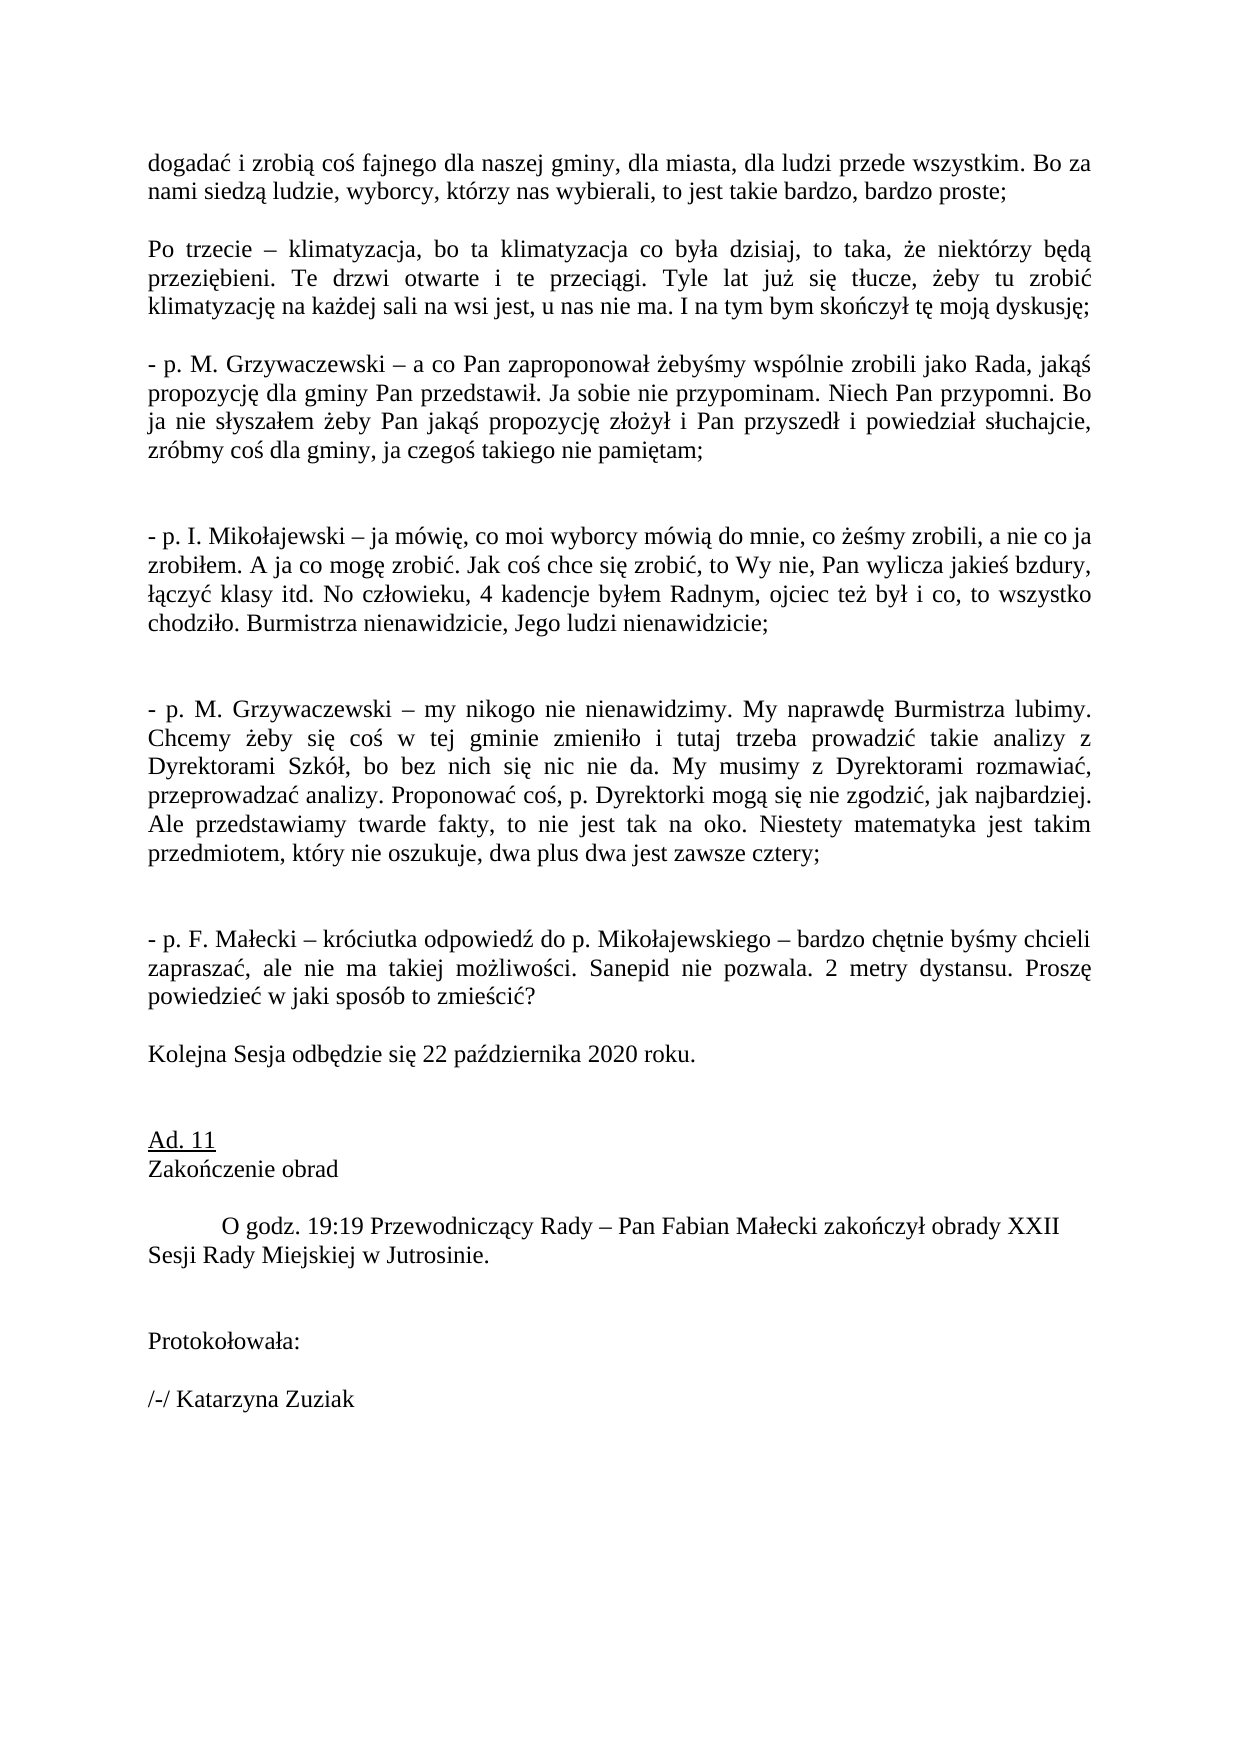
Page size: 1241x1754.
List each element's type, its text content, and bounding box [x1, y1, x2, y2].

text Kolejna Sesja odbędzie się 22 października 2020 roku. [148, 1039, 1093, 1068]
text O godz. 19:19 Przewodniczący Rady – Pan Fabian Małecki zakończył obrady XXII Sesji Rady Miejskiej w Jutrosinie. [148, 1211, 1093, 1269]
text - p. F. Małecki – króciutka odpowiedź do p. Mikołajewskiego – bardzo chętnie byśmy chcieli zapraszać, ale nie ma takiej możliwości. Sanepid nie pozwala. 2 metry dystansu. Proszę powiedzieć w jaki sposób to zmieścić? [148, 924, 1093, 1010]
text Zakończenie obrad [148, 1154, 1093, 1183]
text - p. M. Grzywaczewski – a co Pan zaproponował żebyśmy wspólnie zrobili jako Rada, jakąś propozycję dla gminy Pan przedstawił. Ja sobie nie przypominam. Niech Pan przypomni. Bo ja nie słyszałem żeby Pan jakąś propozycję złożył i Pan przyszedł i powiedział słuchajcie, zróbmy coś dla gminy, ja czegoś takiego nie pamiętam; [148, 349, 1093, 464]
text - p. M. Grzywaczewski – my nikogo nie nienawidzimy. My naprawdę Burmistrza lubimy. Chcemy żeby się coś w tej gminie zmieniło i tutaj trzeba prowadzić takie analizy z Dyrektorami Szkół, bo bez nich się nic nie da. My musimy z Dyrektorami rozmawiać, przeprowadzać analizy. Proponować coś, p. Dyrektorki mogą się nie zgodzić, jak najbardziej. Ale przedstawiamy twarde fakty, to nie jest tak na oko. Niestety matematyka jest takim przedmiotem, który nie oszukuje, dwa plus dwa jest zawsze cztery; [148, 694, 1093, 866]
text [148, 148, 1093, 205]
text Ad. 11 [148, 1125, 1093, 1154]
text /-/ Katarzyna Zuziak [148, 1384, 1093, 1413]
text - p. I. Mikołajewski – ja mówię, co moi wyborcy mówią do mnie, co żeśmy zrobili, a nie co ja zrobiłem. A ja co mogę zrobić. Jak coś chce się zrobić, to Wy nie, Pan wylicza jakieś bzdury, łączyć klasy itd. No człowieku, 4 kadencje byłem Radnym, ojciec też był i co, to wszystko chodziło. Burmistrza nienawidzicie, Jego ludzi nienawidzicie; [148, 521, 1093, 636]
text Protokołowała: [148, 1326, 1093, 1355]
text Po trzecie – klimatyzacja, bo ta klimatyzacja co była dzisiaj, to taka, że niektórzy będą przeziębieni. Te drzwi otwarte i te przeciągi. Tyle lat już się tłucze, żeby tu zrobić klimatyzację na każdej sali na wsi jest, u nas nie ma. I na tym bym skończył tę moją dyskusję; [148, 234, 1093, 320]
